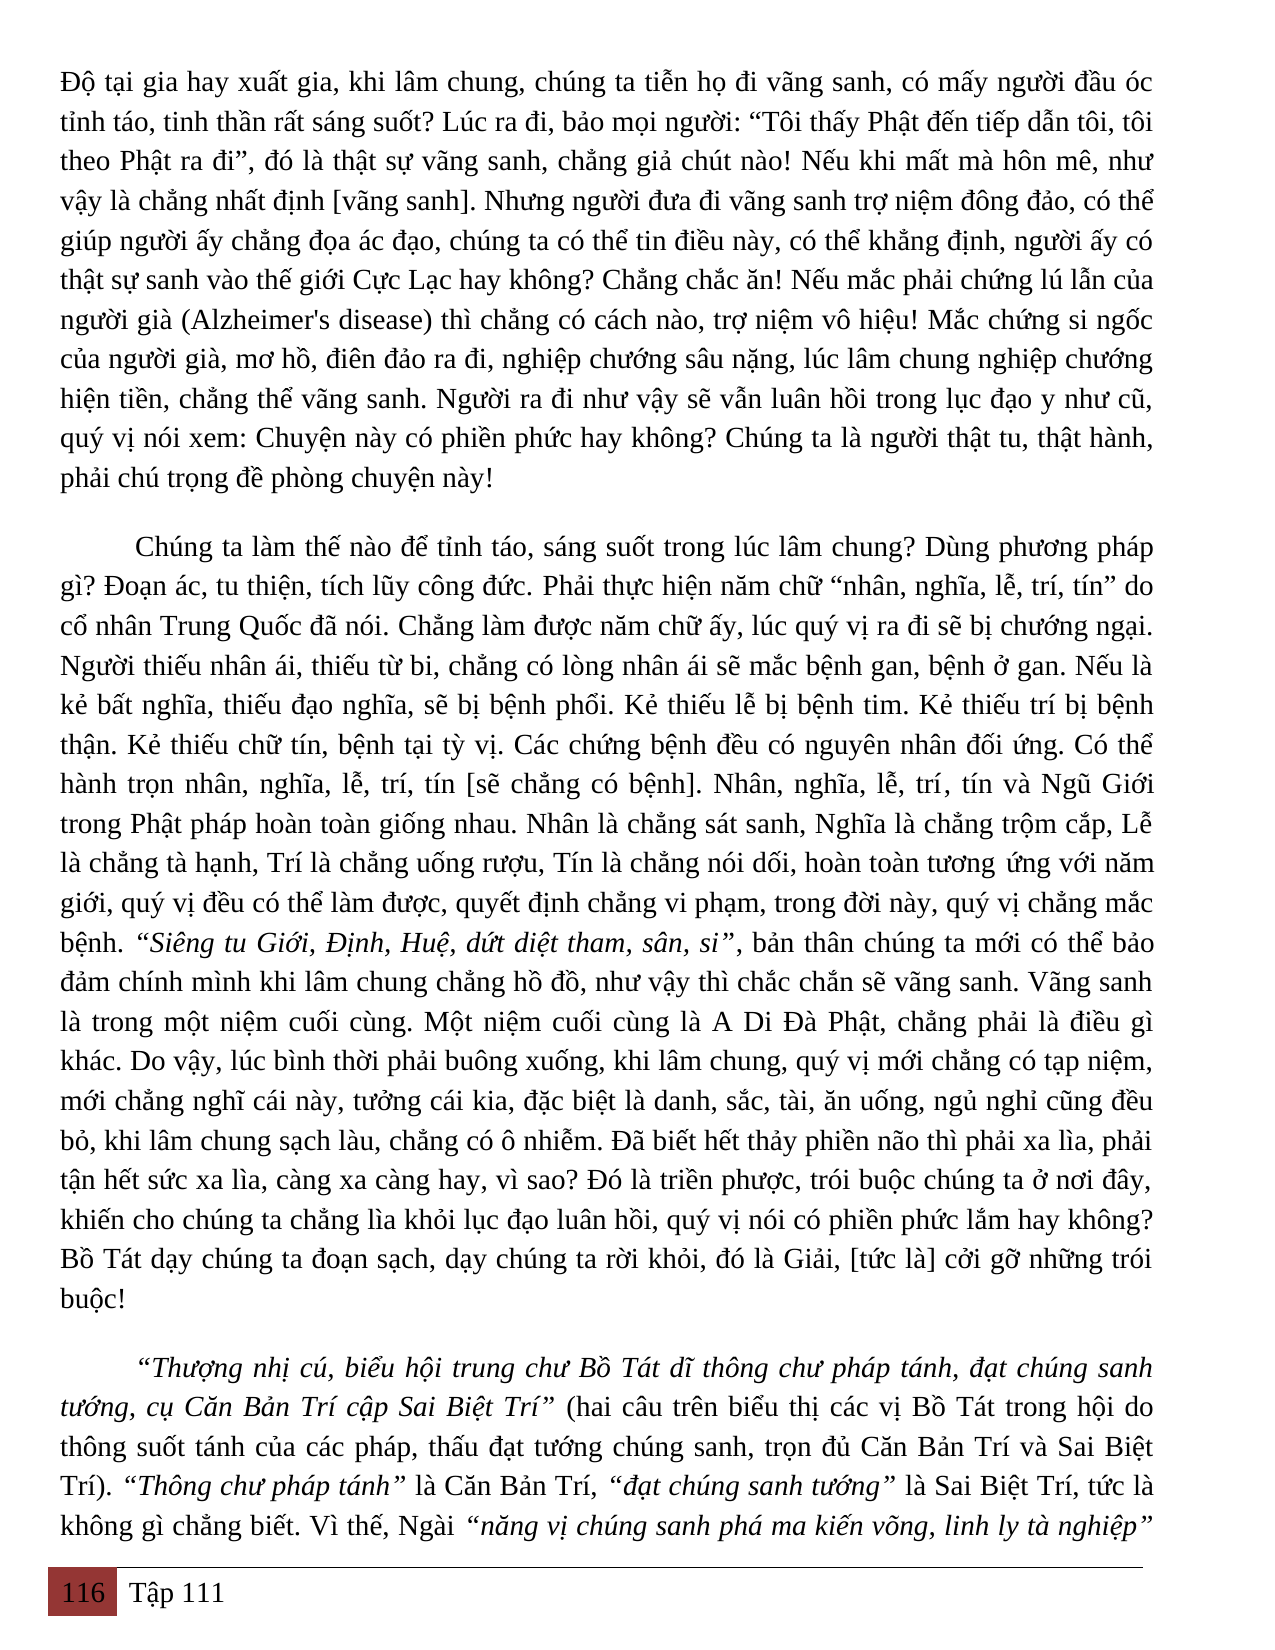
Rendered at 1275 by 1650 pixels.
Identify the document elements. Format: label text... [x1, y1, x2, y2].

text Chúng ta làm thế nào để tỉnh táo, sáng suốt trong lúc lâm chung? Dùng phương pháp gì? Đoạn ác, tu thiện, tích lũy công đức. Phải thực hiện năm chữ “nhân, nghĩa, lễ, trí, tín” do cổ nhân Trung Quốc đã nói. Chẳng làm được năm chữ ấy, lúc quý vị ra đi sẽ bị chướng ngại. Người thiếu nhân ái, thiếu từ bi, chẳng có lòng nhân ái sẽ mắc bệnh gan, bệnh ở gan. Nếu là kẻ bất nghĩa, thiếu đạo nghĩa, sẽ bị bệnh phổi. Kẻ thiếu lễ bị bệnh tim. Kẻ thiếu trí bị bệnh thận. Kẻ thiếu chữ tín, bệnh tại tỳ vị. Các chứng bệnh đều có nguyên nhân đối ứng. Có thể hành trọn nhân, nghĩa, lễ, trí, tín [sẽ chẳng có bệnh]. Nhân, nghĩa, lễ, trí, tín và Ngũ Giới trong Phật pháp hoàn toàn giống nhau. Nhân là chẳng sát sanh, Nghĩa là chẳng trộm cắp, Lễ là chẳng tà hạnh, Trí là chẳng uống rượu, Tín là chẳng nói dối, hoàn toàn tương ứng với năm giới, quý vị đều có thể làm được, quyết định chẳng vi phạm, trong đời này, quý vị chẳng mắc bệnh. “Siêng tu Giới, Định, Huệ, dứt diệt tham, sân, si”, bản thân chúng ta mới có thể bảo đảm chính mình khi lâm chung chẳng hồ đồ, như vậy thì chắc chắn sẽ vãng sanh. Vãng sanh là trong một niệm cuối cùng. Một niệm cuối cùng là A Di Đà Phật, chẳng phải là điều gì khác. Do vậy, lúc bình thời phải buông xuống, khi lâm chung, quý vị mới chẳng có tạp niệm, mới chẳng nghĩ cái này, tưởng cái kia, đặc biệt là danh, sắc, tài, ăn uống, ngủ nghỉ cũng đều bỏ, khi lâm chung sạch làu, chẳng có ô nhiễm. Đã biết hết thảy phiền não thì phải xa lìa, phải tận hết sức xa lìa, càng xa càng hay, vì sao? Đó là triền phược, trói buộc chúng ta ở nơi đây, khiến cho chúng ta chẳng lìa khỏi lục đạo luân hồi, quý vị nói có phiền phức lắm hay không? Bồ Tát dạy chúng ta đoạn sạch, dạy chúng ta rời khỏi, đó là Giải, [tức là] cởi gỡ những trói buộc! [60, 524, 1155, 1316]
